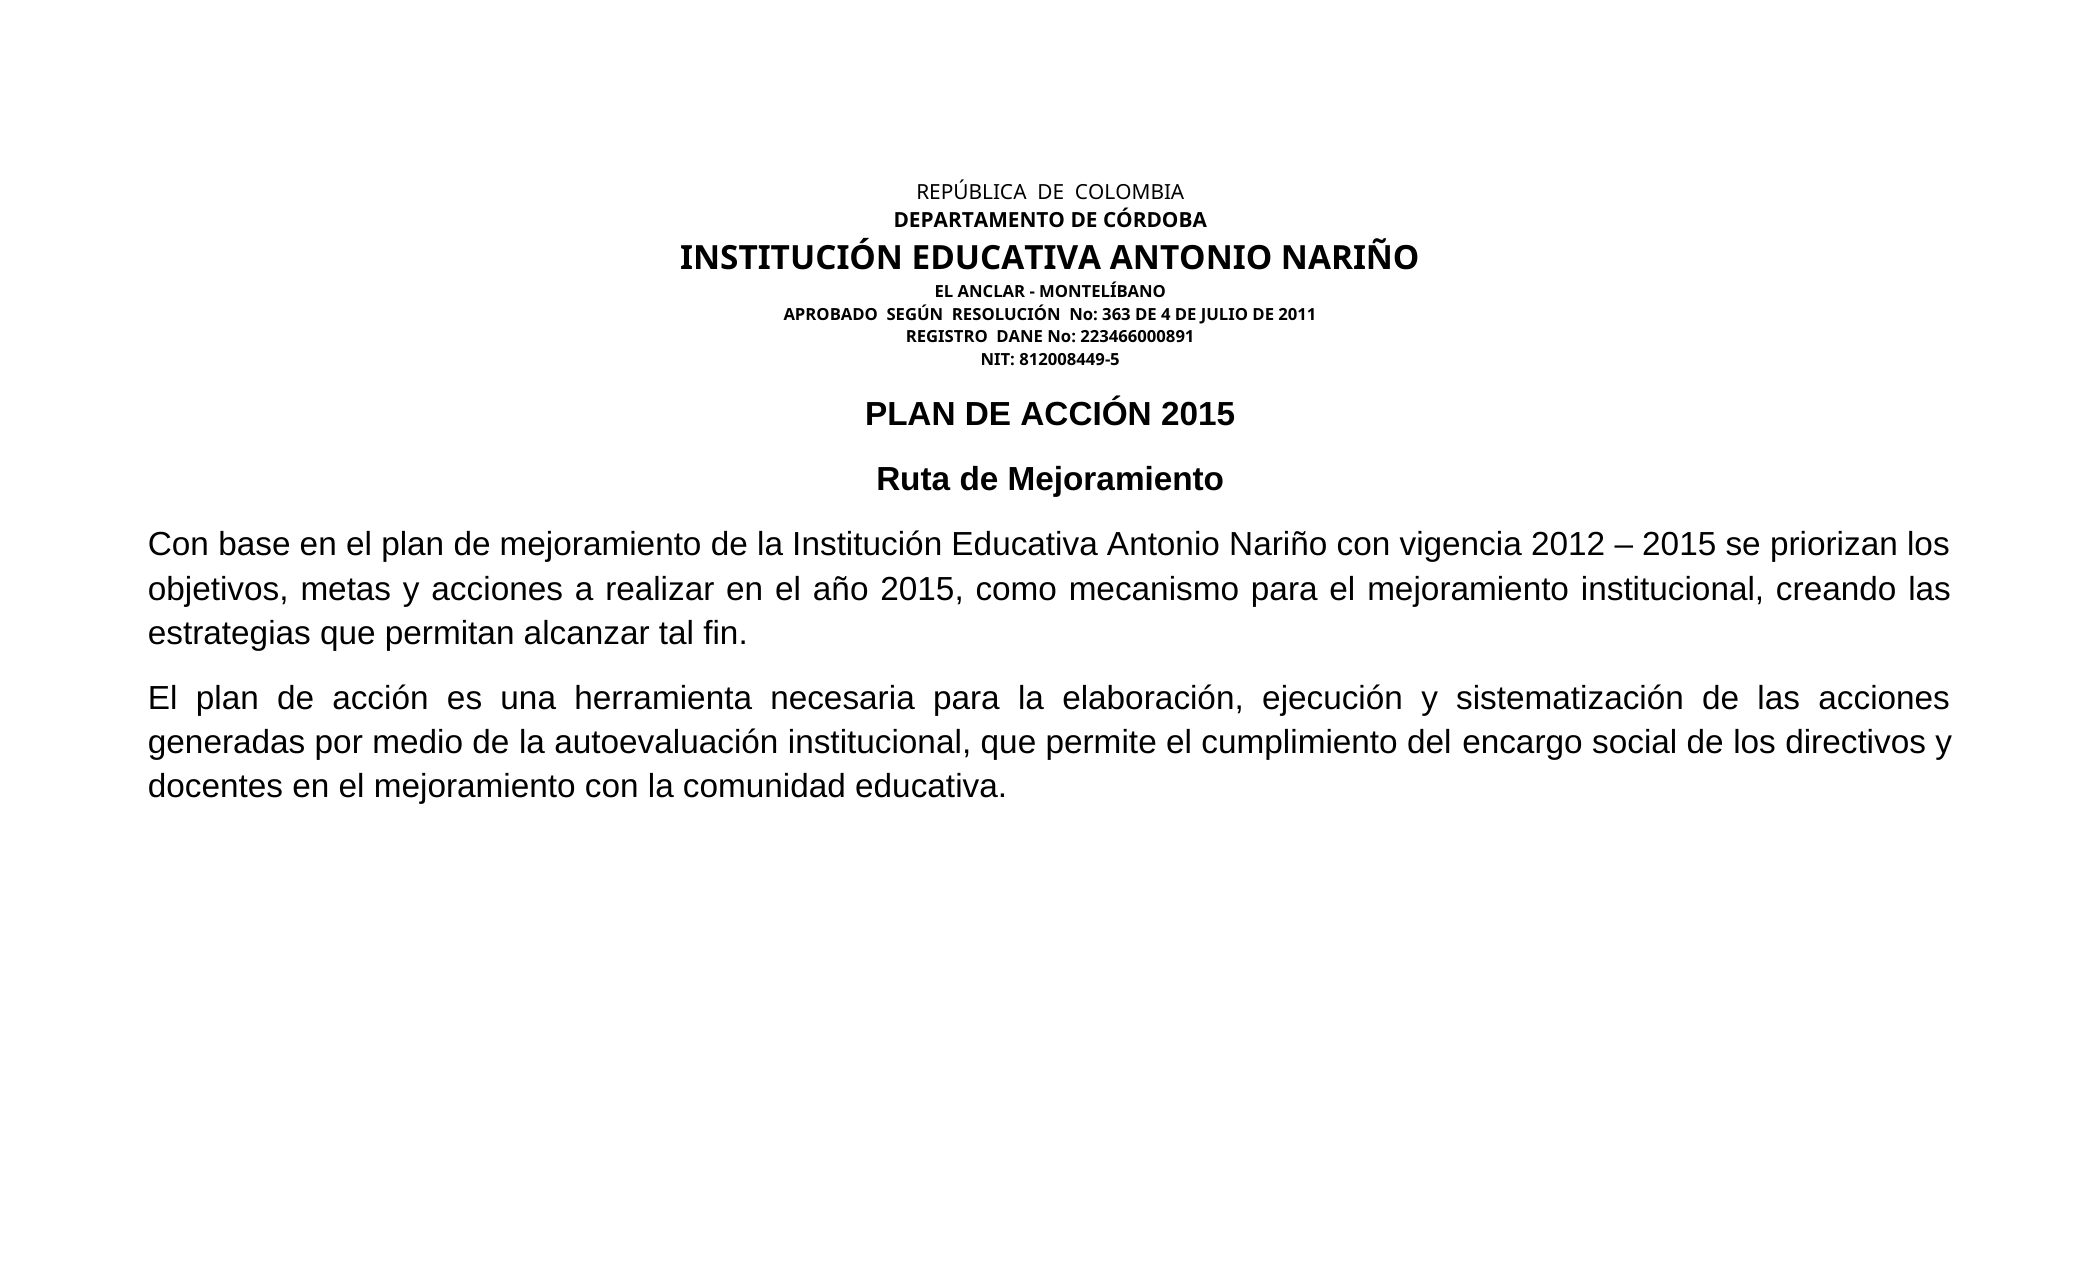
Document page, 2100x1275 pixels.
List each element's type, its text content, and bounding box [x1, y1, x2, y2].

text Ruta de Mejoramiento [148, 459, 1952, 498]
text El plan de acción es una herramienta necesaria para la elaboración, ejecución y sistematización de las acciones generadas por medio de la autoevaluación institucional, que permite el cumplimiento del encargo social de los directivos y docentes en el mejoramiento con la comunidad educativa. [148, 678, 1952, 804]
text PLAN DE ACCIÓN 2015 [148, 394, 1952, 433]
text INSTITUCIÓN EDUCATIVA ANTONIO NARIÑO [148, 234, 1952, 279]
text REPÚBLICA DE COLOMBIA [148, 177, 1952, 206]
text REGISTRO DANE No: 223466000891 [148, 325, 1952, 348]
text Con base en el plan de mejoramiento de la Institución Educativa Antonio Nariño con vigencia 2012 – 2015 se priorizan los objetivos, metas y acciones a realizar en el año 2015, como mecanismo para el mejoramiento institucional, creando las estrategias que permitan alcanzar tal fin. [148, 524, 1952, 651]
text NIT: 812008449-5 [148, 348, 1952, 370]
text EL ANCLAR - MONTELÍBANO [148, 279, 1952, 302]
text DEPARTAMENTO DE CÓRDOBA [148, 206, 1952, 234]
text APROBADO SEGÚN RESOLUCIÓN No: 363 DE 4 DE JULIO DE 2011 [148, 302, 1952, 325]
